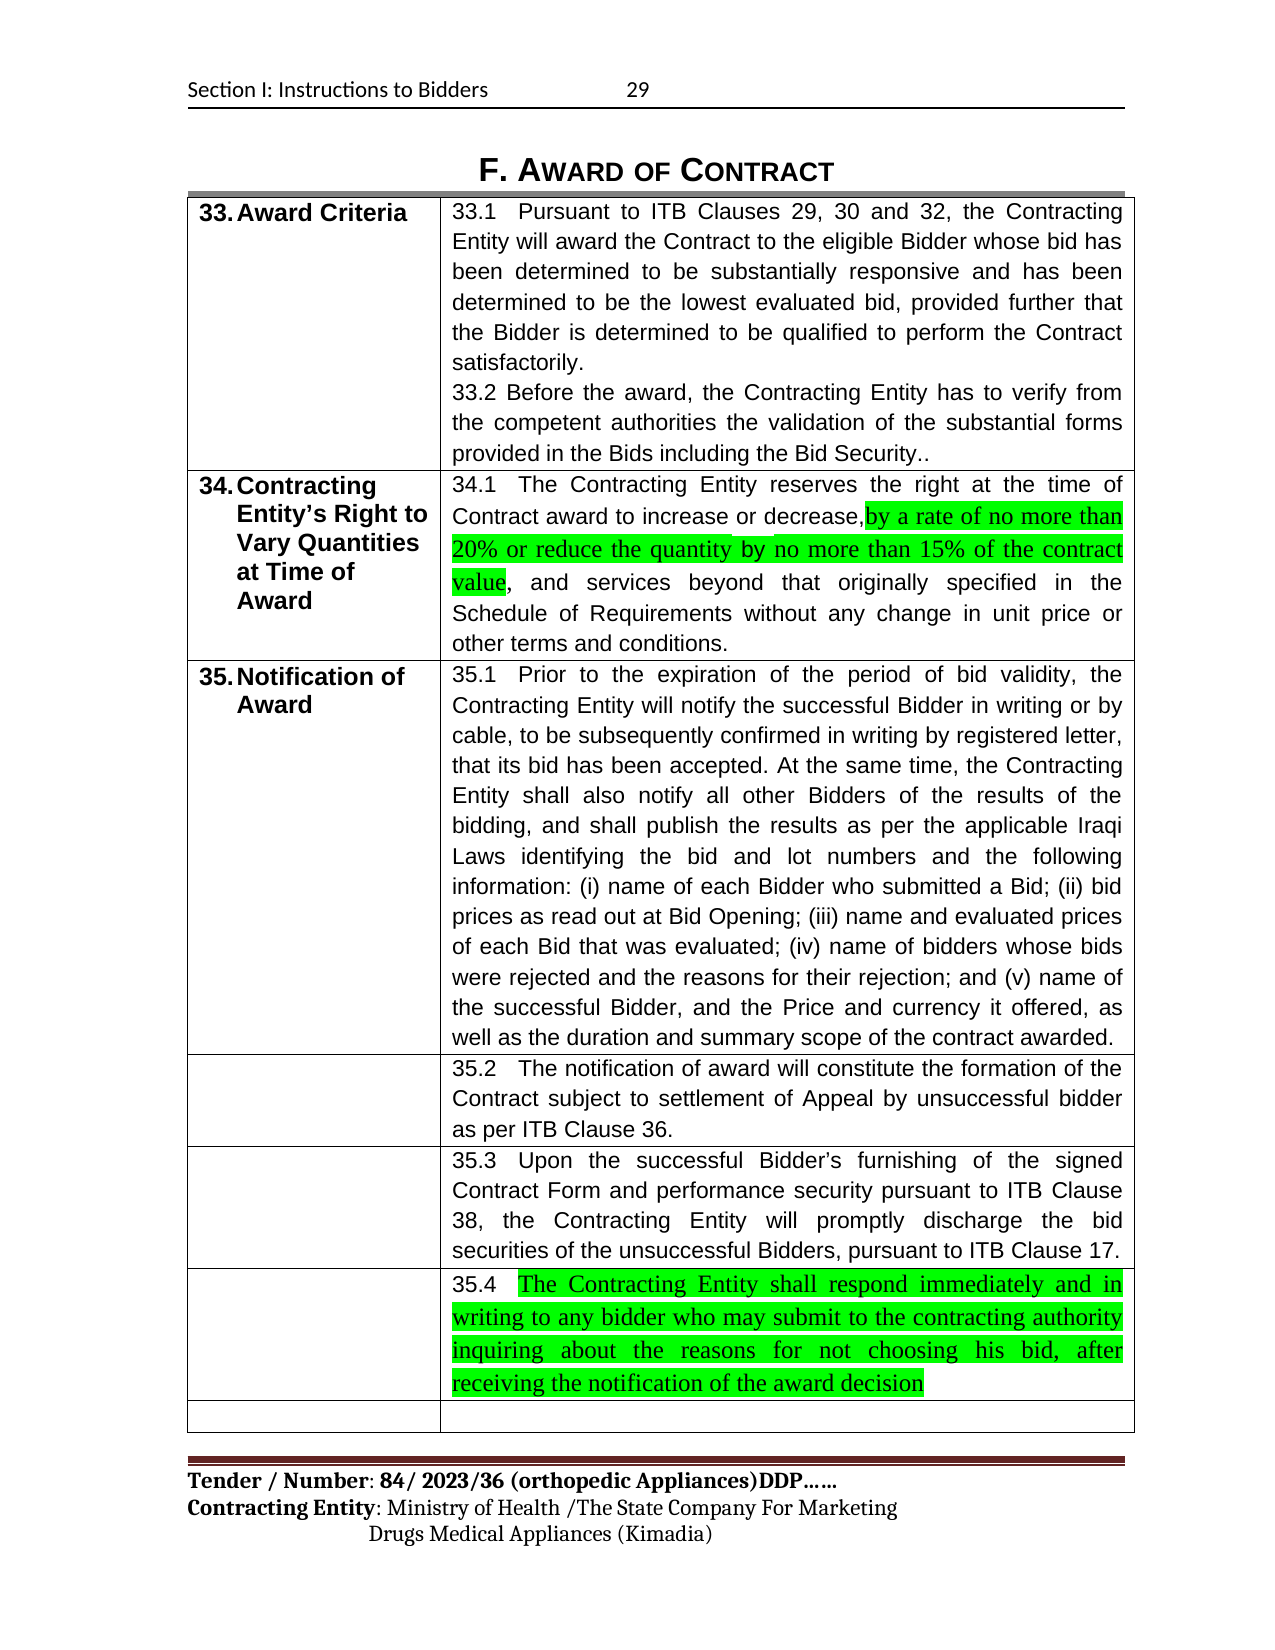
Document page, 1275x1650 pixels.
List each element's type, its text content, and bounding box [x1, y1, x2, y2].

table_cell [188, 1401, 440, 1432]
table_cell 34. Contracting Entity’s Right to Vary Quantities at Time of Award [188, 471, 440, 660]
table_cell 35.3 Upon the successful Bidder’s furnishing of the signed Contract Form and performance security pursuant to ITB Clause 38, the Contracting Entity will promptly discharge the bid securities of the unsuccessful Bidders, pursuant to ITB Clause 17. [441, 1147, 1134, 1268]
table_header 33.1 Pursuant to ITB Clauses 29, 30 and 32, the Contracting Entity will award the Contract to the eligible Bidder whose bid has been determined to be substantially responsive and has been determined to be the lowest evaluated bid, provided further that the Bidder is determined to be qualified to perform the Contract satisfactorily. 33.2 Before the award, the Contracting Entity has to verify from the competent authorities the validation of the substantial forms provided in the Bids including the Bid Security.. [441, 198, 1134, 470]
table_cell 35.4 The Contracting Entity shall respond immediately and in writing to any bidder who may submit to the contracting authority inquiring about the reasons for not choosing his bid, after receiving the notification of the award decision [441, 1269, 1134, 1400]
table_header 33. Award Criteria [188, 198, 440, 470]
table_cell [188, 1147, 440, 1268]
table_cell [441, 1401, 1134, 1432]
table_cell [188, 1269, 440, 1400]
table_cell 34.1 The Contracting Entity reserves the right at the time of Contract award to increase or decrease,by a rate of no more than 20% or reduce the quantity by no more than 15% of the contract value, and services beyond that originally specified in the Schedule of Requirements without any change in unit price or other terms and conditions. [441, 471, 1134, 660]
table_cell 35. Notification of Award [188, 661, 440, 1054]
text F. Award of Contract [187, 150, 1125, 196]
table_cell [188, 1055, 440, 1146]
table_cell 35.2 The notification of award will constitute the formation of the Contract subject to settlement of Appeal by unsuccessful bidder as per ITB Clause 36. [441, 1055, 1134, 1146]
table_cell 35.1 Prior to the expiration of the period of bid validity, the Contracting Entity will notify the successful Bidder in writing or by cable, to be subsequently confirmed in writing by registered letter, that its bid has been accepted. At the same time, the Contracting Entity shall also notify all other Bidders of the results of the bidding, and shall publish the results as per the applicable Iraqi Laws identifying the bid and lot numbers and the following information: (i) name of each Bidder who submitted a Bid; (ii) bid prices as read out at Bid Opening; (iii) name and evaluated prices of each Bid that was evaluated; (iv) name of bidders whose bids were rejected and the reasons for their rejection; and (v) name of the successful Bidder, and the Price and currency it offered, as well as the duration and summary scope of the contract awarded. [441, 661, 1134, 1054]
